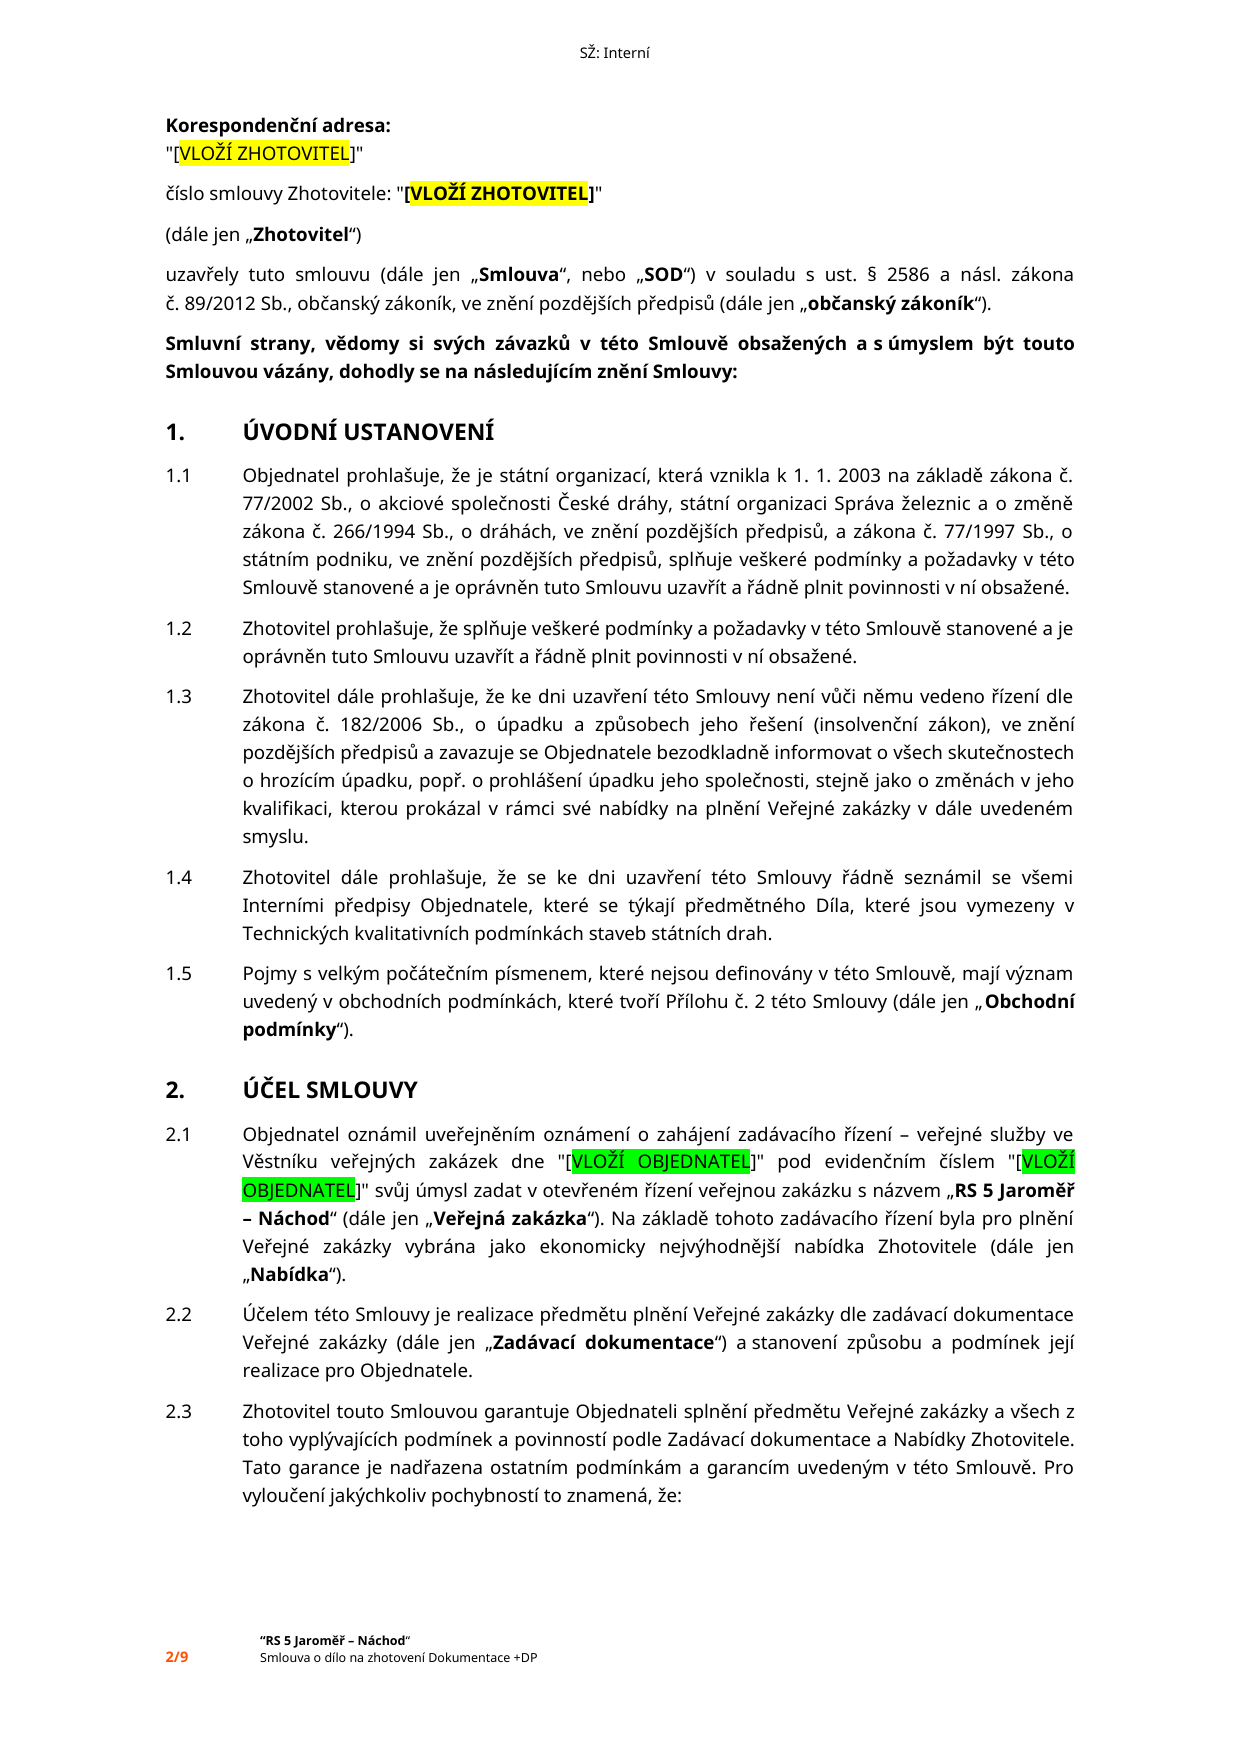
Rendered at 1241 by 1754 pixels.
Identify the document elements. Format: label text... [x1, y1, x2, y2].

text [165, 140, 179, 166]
text Objednatel oznámil uveřejněním oznámení o zahájení zadávacího řízení – veřejné služby ve Věstníku veřejných zakázek dne "[VLOŽÍ OBJEDNATEL]" pod evidenčním číslem "[VLOŽÍ OBJEDNATEL]" svůj úmysl zadat v otevřeném řízení veřejnou zakázku s názvem „RS 5 Jaroměř – Náchod“ (dále jen „Veřejná zakázka“). Na základě tohoto zadávacího řízení byla pro plnění Veřejné zakázky vybrána jako ekonomicky nejvýhodnější nabídka Zhotovitele (dále jen „Nabídka“). [165, 1121, 1075, 1286]
text "[VLOŽÍ ZHOTOVITEL]" [349, 140, 1075, 166]
text uzavřely tuto smlouvu (dále jen „Smlouva“, nebo „SOD“) v souladu s ust. § 2586 a násl. zákona č. 89/2012 Sb., občanský zákoník, ve znění pozdějších předpisů (dále jen „občanský zákoník“). [165, 262, 1075, 315]
text Zhotovitel touto Smlouvou garantuje Objednateli splnění předmětu Veřejné zakázky a všech z toho vyplývajících podmínek a povinností podle Zadávací dokumentace a Nabídky Zhotovitele. Tato garance je nadřazena ostatním podmínkám a garancím uvedeným v této Smlouvě. Pro vyloučení jakýchkoliv pochybností to znamená, že: [165, 1398, 1075, 1508]
text číslo smlouvy Zhotovitele: "[VLOŽÍ ZHOTOVITEL]" [588, 181, 1075, 206]
text Zhotovitel dále prohlašuje, že ke dni uzavření této Smlouvy není vůči němu vedeno řízení dle zákona č. 182/2006 Sb., o úpadku a způsobech jeho řešení (insolvenční zákon), ve znění pozdějších předpisů a zavazuje se Objednatele bezodkladně informovat o všech skutečnostech o hrozícím úpadku, popř. o prohlášení úpadku jeho společnosti, stejně jako o změnách v jeho kvalifikaci, kterou prokázal v rámci své nabídky na plnění Veřejné zakázky v dále uvedeném smyslu. [165, 683, 1075, 849]
text Zhotovitel dále prohlašuje, že se ke dni uzavření této Smlouvy řádně seznámil se všemi Interními předpisy Objednatele, které se týkají předmětného Díla, které jsou vymezeny v Technických kvalitativních podmínkách staveb státních drah. [165, 864, 1075, 946]
text Zhotovitel prohlašuje, že splňuje veškeré podmínky a požadavky v této Smlouvě stanovené a je oprávněn tuto Smlouvu uzavřít a řádně plnit povinnosti v ní obsažené. [165, 615, 1075, 668]
text Smluvní strany, vědomy si svých závazků v této Smlouvě obsažených a s úmyslem být touto Smlouvou vázány, dohodly se na následujícím znění Smlouvy: [165, 330, 1075, 384]
text Pojmy s velkým počátečním písmenem, které nejsou definovány v této Smlouvě, mají význam uvedený v obchodních podmínkách, které tvoří Přílohu č. 2 této Smlouvy (dále jen „Obchodní podmínky“). [165, 961, 1075, 1042]
text Účelem této Smlouvy je realizace předmětu plnění Veřejné zakázky dle zadávací dokumentace Veřejné zakázky (dále jen „Zadávací dokumentace“) a stanovení způsobu a podmínek její realizace pro Objednatele. [165, 1301, 1075, 1383]
text ÚVODNÍ USTANOVENÍ [165, 416, 1075, 447]
text Objednatel prohlašuje, že je státní organizací, která vznikla k 1. 1. 2003 na základě zákona č. 77/2002 Sb., o akciové společnosti České dráhy, státní organizaci Správa železnic a o změně zákona č. 266/1994 Sb., o dráhách, ve znění pozdějších předpisů, a zákona č. 77/1997 Sb., o státním podniku, ve znění pozdějších předpisů, splňuje veškeré podmínky a požadavky v této Smlouvě stanovené a je oprávněn tuto Smlouvu uzavřít a řádně plnit povinnosti v ní obsažené. [165, 462, 1075, 600]
text (dále jen „Zhotovitel“) [165, 221, 1075, 247]
text Korespondenční adresa: [165, 112, 1075, 138]
text číslo smlouvy Zhotovitele: "[VLOŽÍ ZHOTOVITEL]" [165, 181, 410, 206]
text ÚČEL SMLOUVY [165, 1074, 1075, 1105]
